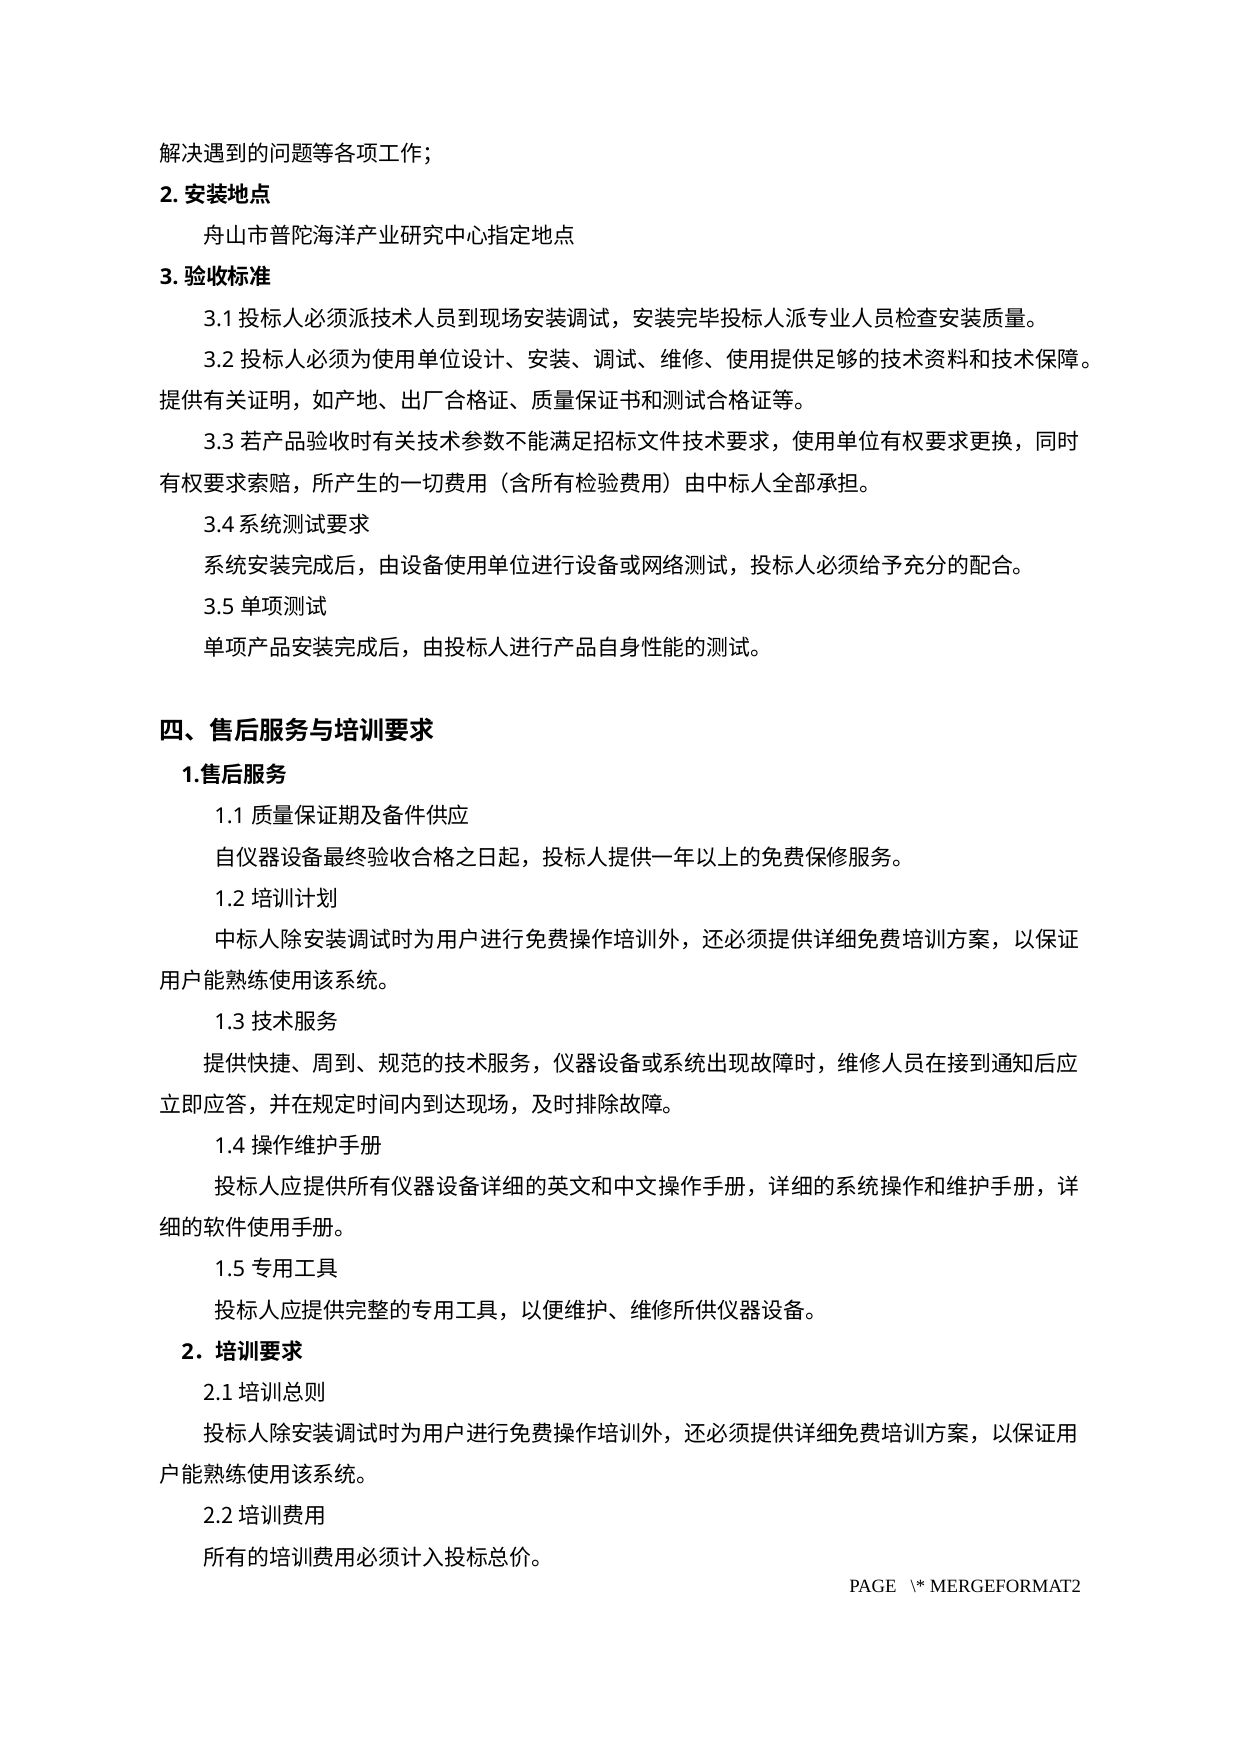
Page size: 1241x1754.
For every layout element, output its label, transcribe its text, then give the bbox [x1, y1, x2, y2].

text 1.5 专用工具 [159, 1251, 1081, 1283]
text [159, 136, 1081, 167]
text 单项产品安装完成后，由投标人进行产品自身性能的测试。 [159, 630, 1081, 662]
text 2.1 培训总则 [159, 1375, 1081, 1407]
text 1.售后服务 [159, 757, 1081, 789]
text 四、售后服务与培训要求 [159, 710, 1086, 746]
text 所有的培训费用必须计入投标总价。 [159, 1540, 1081, 1571]
text 2.2 培训费用 [159, 1498, 1081, 1530]
text 中标人除安装调试时为用户进行免费操作培训外，还必须提供详细免费培训方案，以保证用户能熟练使用该系统。 [159, 922, 1081, 995]
text 投标人除安装调试时为用户进行免费操作培训外，还必须提供详细免费培训方案，以保证用户能熟练使用该系统。 [159, 1416, 1081, 1489]
text 提供快捷、周到、规范的技术服务，仪器设备或系统出现故障时，维修人员在接到通知后应立即应答，并在规定时间内到达现场，及时排除故障。 [159, 1046, 1081, 1118]
text 投标人应提供完整的专用工具，以便维护、维修所供仪器设备。 [159, 1293, 1081, 1324]
text 3.3 若产品验收时有关技术参数不能满足招标文件技术要求，使用单位有权要求更换，同时有权要求索赔，所产生的一切费用（含所有检验费用）由中标人全部承担。 [159, 424, 1081, 497]
text 3.5 单项测试 [159, 589, 1081, 621]
text 1.4 操作维护手册 [159, 1128, 1081, 1160]
text 3. 验收标准 [159, 259, 1081, 291]
text 系统安装完成后，由设备使用单位进行设备或网络测试，投标人必须给予充分的配合。 [159, 548, 1081, 579]
text 2．培训要求 [159, 1334, 1081, 1366]
text 投标人应提供所有仪器设备详细的英文和中文操作手册，详细的系统操作和维护手册，详细的软件使用手册。 [159, 1169, 1081, 1242]
text 1.3 技术服务 [159, 1004, 1081, 1036]
text 自仪器设备最终验收合格之日起，投标人提供一年以上的免费保修服务。 [159, 840, 1081, 871]
text 3.1投标人必须派技术人员到现场安装调试，安装完毕投标人派专业人员检查安装质量。 [159, 301, 1081, 332]
text 3.4系统测试要求 [159, 507, 1081, 538]
text 舟山市普陀海洋产业研究中心指定地点 [159, 218, 1081, 250]
text 1.2 培训计划 [159, 881, 1081, 913]
text 3.2 投标人必须为使用单位设计、安装、调试、维修、使用提供足够的技术资料和技术保障。提供有关证明，如产地、出厂合格证、质量保证书和测试合格证等。 [159, 342, 1081, 415]
text 1.1 质量保证期及备件供应 [159, 798, 1081, 830]
text 2. 安装地点 [159, 177, 1081, 209]
